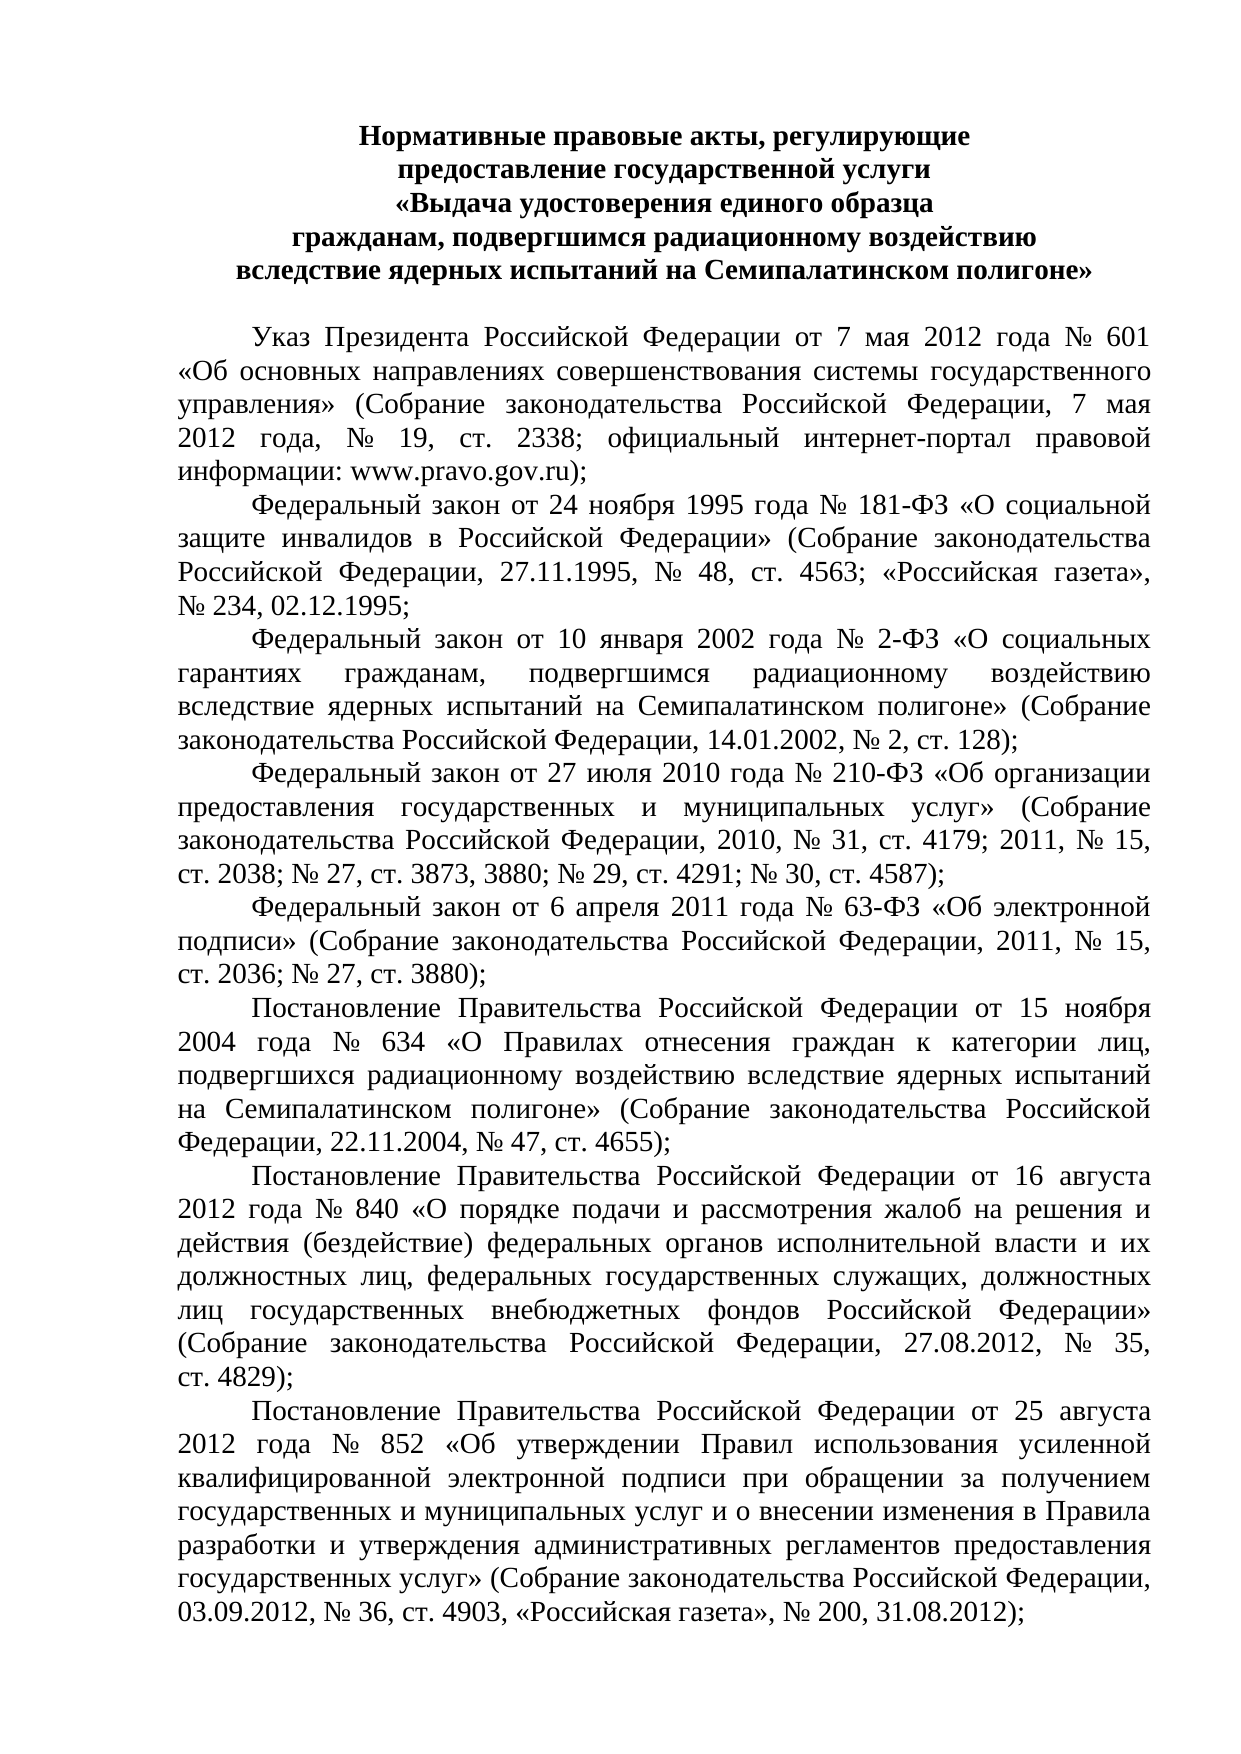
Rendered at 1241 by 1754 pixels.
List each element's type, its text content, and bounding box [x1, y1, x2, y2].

text Постановление Правительства Российской Федерации от 16 августа 2012 года № 840 «О порядке подачи и рассмотрения жалоб на решения и действия (бездействие) федеральных органов исполнительной власти и их должностных лиц, федеральных государственных служащих, должностных лиц государственных внебюджетных фондов Российской Федерации» (Собрание законодательства Российской Федерации, 27.08.2012, № 35, ст. 4829); [177, 1158, 1152, 1393]
text Постановление Правительства Российской Федерации от 25 августа 2012 года № 852 «Об утверждении Правил использования усиленной квалифицированной электронной подписи при обращении за получением государственных и муниципальных услуг и о внесении изменения в Правила разработки и утверждения административных регламентов предоставления государственных услуг» (Собрание законодательства Российской Федерации, 03.09.2012, № 36, ст. 4903, «Российская газета», № 200, 31.08.2012); [177, 1393, 1152, 1627]
text предоставление государственной услуги [177, 152, 1152, 185]
text вследствие ядерных испытаний на Семипалатинском полигоне» [177, 252, 1152, 286]
text Федеральный закон от 10 января 2002 года № 2-ФЗ «О социальных гарантиях гражданам, подвергшимся радиационному воздействию вследствие ядерных испытаний на Семипалатинском полигоне» (Собрание законодательства Российской Федерации, 14.01.2002, № 2, ст. 128); [177, 621, 1152, 755]
text Федеральный закон от 6 апреля 2011 года № 63-ФЗ «Об электронной подписи» (Собрание законодательства Российской Федерации, 2011, № 15, ст. 2036; № 27, ст. 3880); [177, 889, 1152, 990]
text Постановление Правительства Российской Федерации от 15 ноября 2004 года № 634 «О Правилах отнесения граждан к категории лиц, подвергшихся радиационному воздействию вследствие ядерных испытаний на Семипалатинском полигоне» (Собрание законодательства Российской Федерации, 22.11.2004, № 47, ст. 4655); [177, 990, 1152, 1158]
text Нормативные правовые акты, регулирующие [177, 118, 1152, 152]
text Федеральный закон от 27 июля 2010 года № 210-ФЗ «Об организации предоставления государственных и муниципальных услуг» (Собрание законодательства Российской Федерации, 2010, № 31, ст. 4179; 2011, № 15, ст. 2038; № 27, ст. 3873, 3880; № 29, ст. 4291; № 30, ст. 4587); [177, 755, 1152, 889]
text гражданам, подвергшимся радиационному воздействию [177, 219, 1152, 252]
text «Выдача удостоверения единого образца [177, 185, 1152, 219]
text Указ Президента Российской Федерации от 7 мая 2012 года № 601 «Об основных направлениях совершенствования системы государственного управления» (Собрание законодательства Российской Федерации, 7 мая 2012 года, № 19, ст. 2338; официальный интернет-портал правовой информации: www.pravo.gov.ru); [177, 319, 1152, 487]
text Федеральный закон от 24 ноября 1995 года № 181-ФЗ «О социальной защите инвалидов в Российской Федерации» (Собрание законодательства Российской Федерации, 27.11.1995, № 48, ст. 4563; «Российская газета», № 234, 02.12.1995; [177, 487, 1152, 621]
